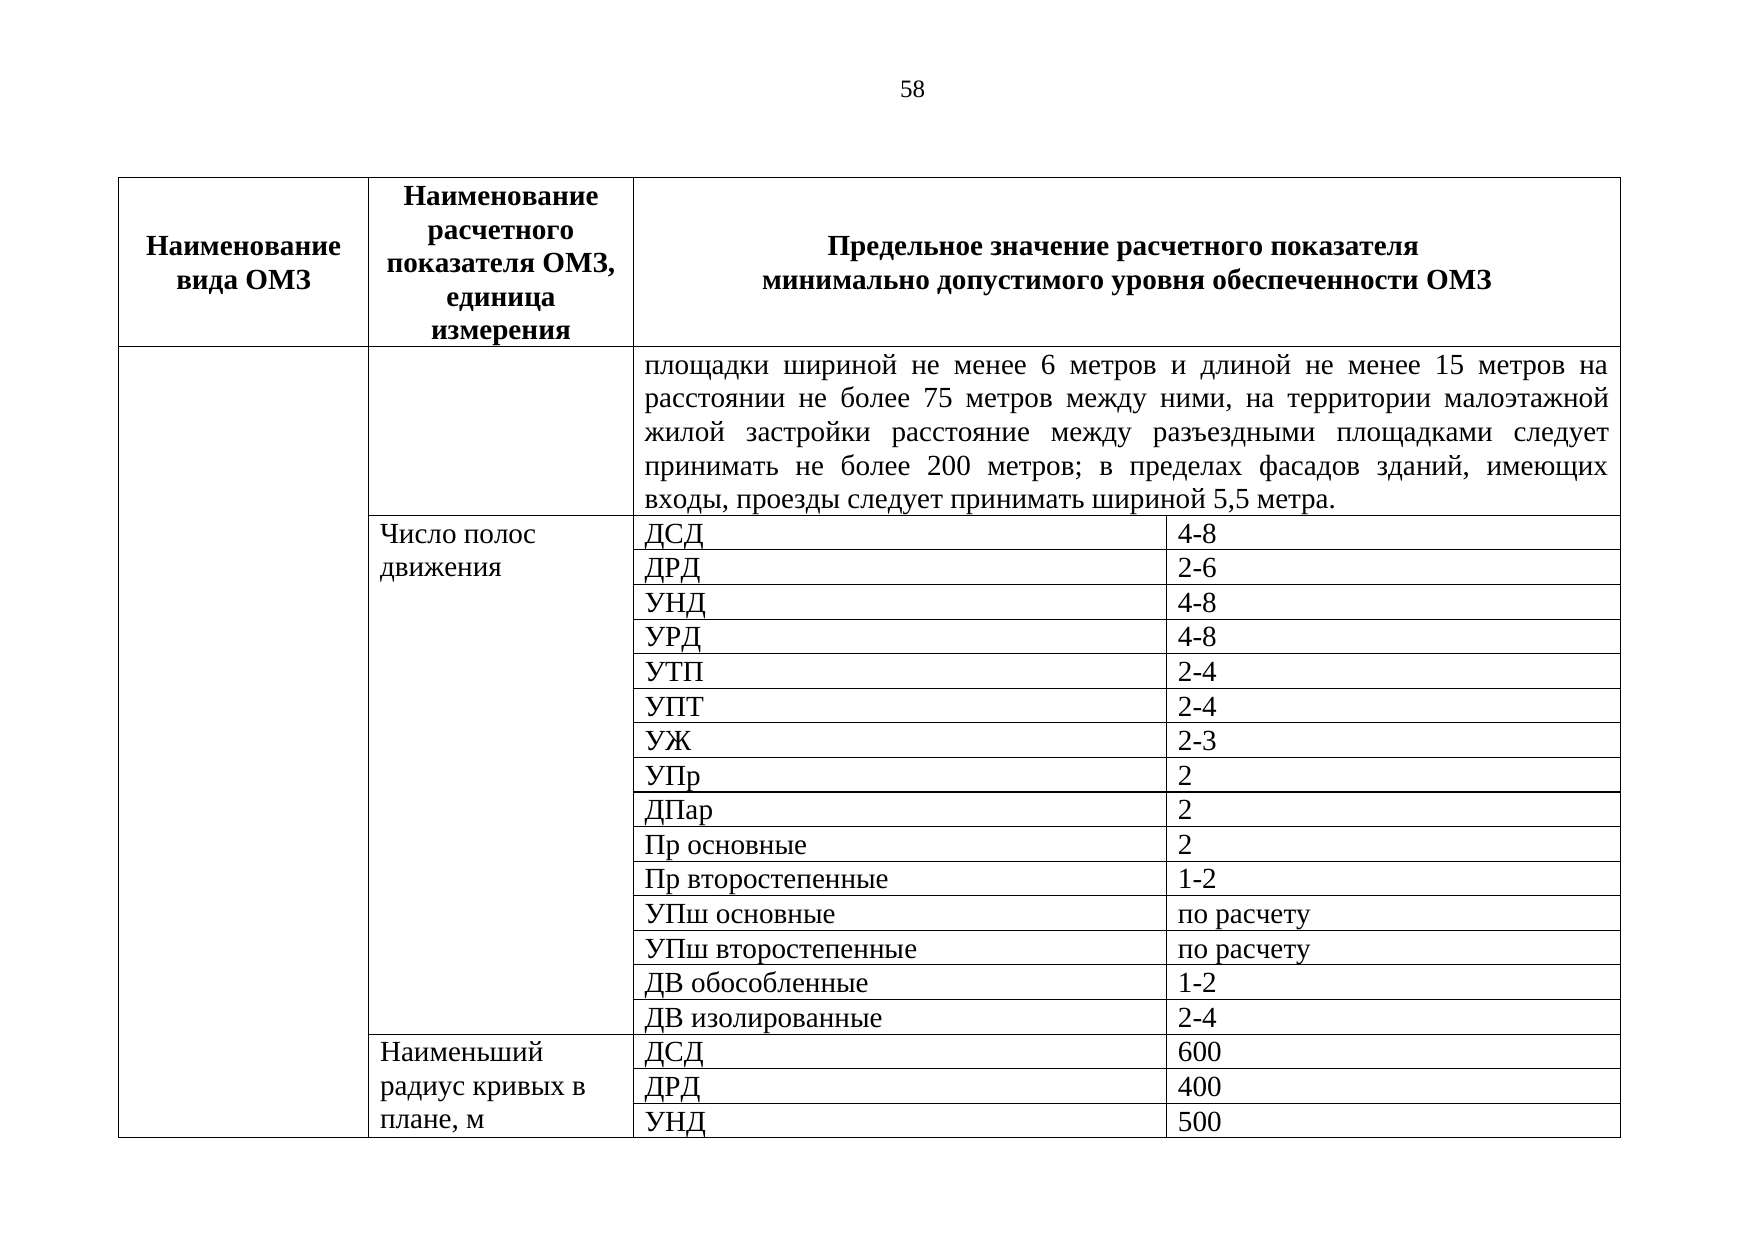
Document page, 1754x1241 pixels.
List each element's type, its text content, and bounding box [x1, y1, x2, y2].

table_cell 1-2 [1167, 862, 1620, 895]
table_cell 2-3 [1167, 723, 1620, 757]
table_cell УЖ [634, 723, 1166, 757]
table_cell Число полос движения [369, 516, 633, 1033]
table_cell УНД [634, 1104, 1166, 1137]
table_cell УПш второстепенные [634, 931, 1166, 964]
table_cell УРД [634, 620, 1166, 653]
table_cell 2 [1167, 793, 1620, 826]
table_cell УТП [634, 654, 1166, 688]
table_cell 2-6 [1167, 550, 1620, 584]
table_cell УПТ [634, 689, 1166, 722]
table_cell 1-2 [1167, 965, 1620, 999]
table_cell УПш основные [634, 896, 1166, 930]
table_cell по расчету [1167, 896, 1620, 930]
table_cell 2-4 [1167, 1000, 1620, 1033]
table_header Наименование расчетного показателя ОМЗ, единица измерения [369, 178, 633, 346]
table_cell ДСД [634, 516, 1166, 549]
table_cell ДВ обособленные [634, 965, 1166, 999]
table_cell ДРД [634, 1069, 1166, 1103]
table_cell 2-4 [1167, 689, 1620, 722]
table_cell 4-8 [1167, 516, 1620, 549]
table_cell 400 [1167, 1069, 1620, 1103]
table_header Наименование вида ОМЗ [119, 178, 368, 346]
table_cell ДСД [634, 1035, 1166, 1068]
table_cell Пр второстепенные [634, 862, 1166, 895]
table_cell УНД [634, 585, 1166, 618]
table_cell 4-8 [1167, 585, 1620, 618]
table_cell Пр основные [634, 827, 1166, 861]
table_cell УПр [634, 758, 1166, 791]
table_cell по расчету [1167, 931, 1620, 964]
table_cell 2 [1167, 827, 1620, 861]
table_cell Наименьший радиус кривых в плане, м [369, 1035, 633, 1137]
table_cell ДВ изолированные [634, 1000, 1166, 1033]
table_cell 600 [1167, 1035, 1620, 1068]
table_cell 2-4 [1167, 654, 1620, 688]
table_cell 4-8 [1167, 620, 1620, 653]
table_cell ДПар [634, 793, 1166, 826]
table_cell ДРД [634, 550, 1166, 584]
table_header Предельное значение расчетного показателя минимально допустимого уровня обеспеченности ОМЗ [634, 178, 1620, 346]
table_cell 2 [1167, 758, 1620, 791]
table_cell 500 [1167, 1104, 1620, 1137]
